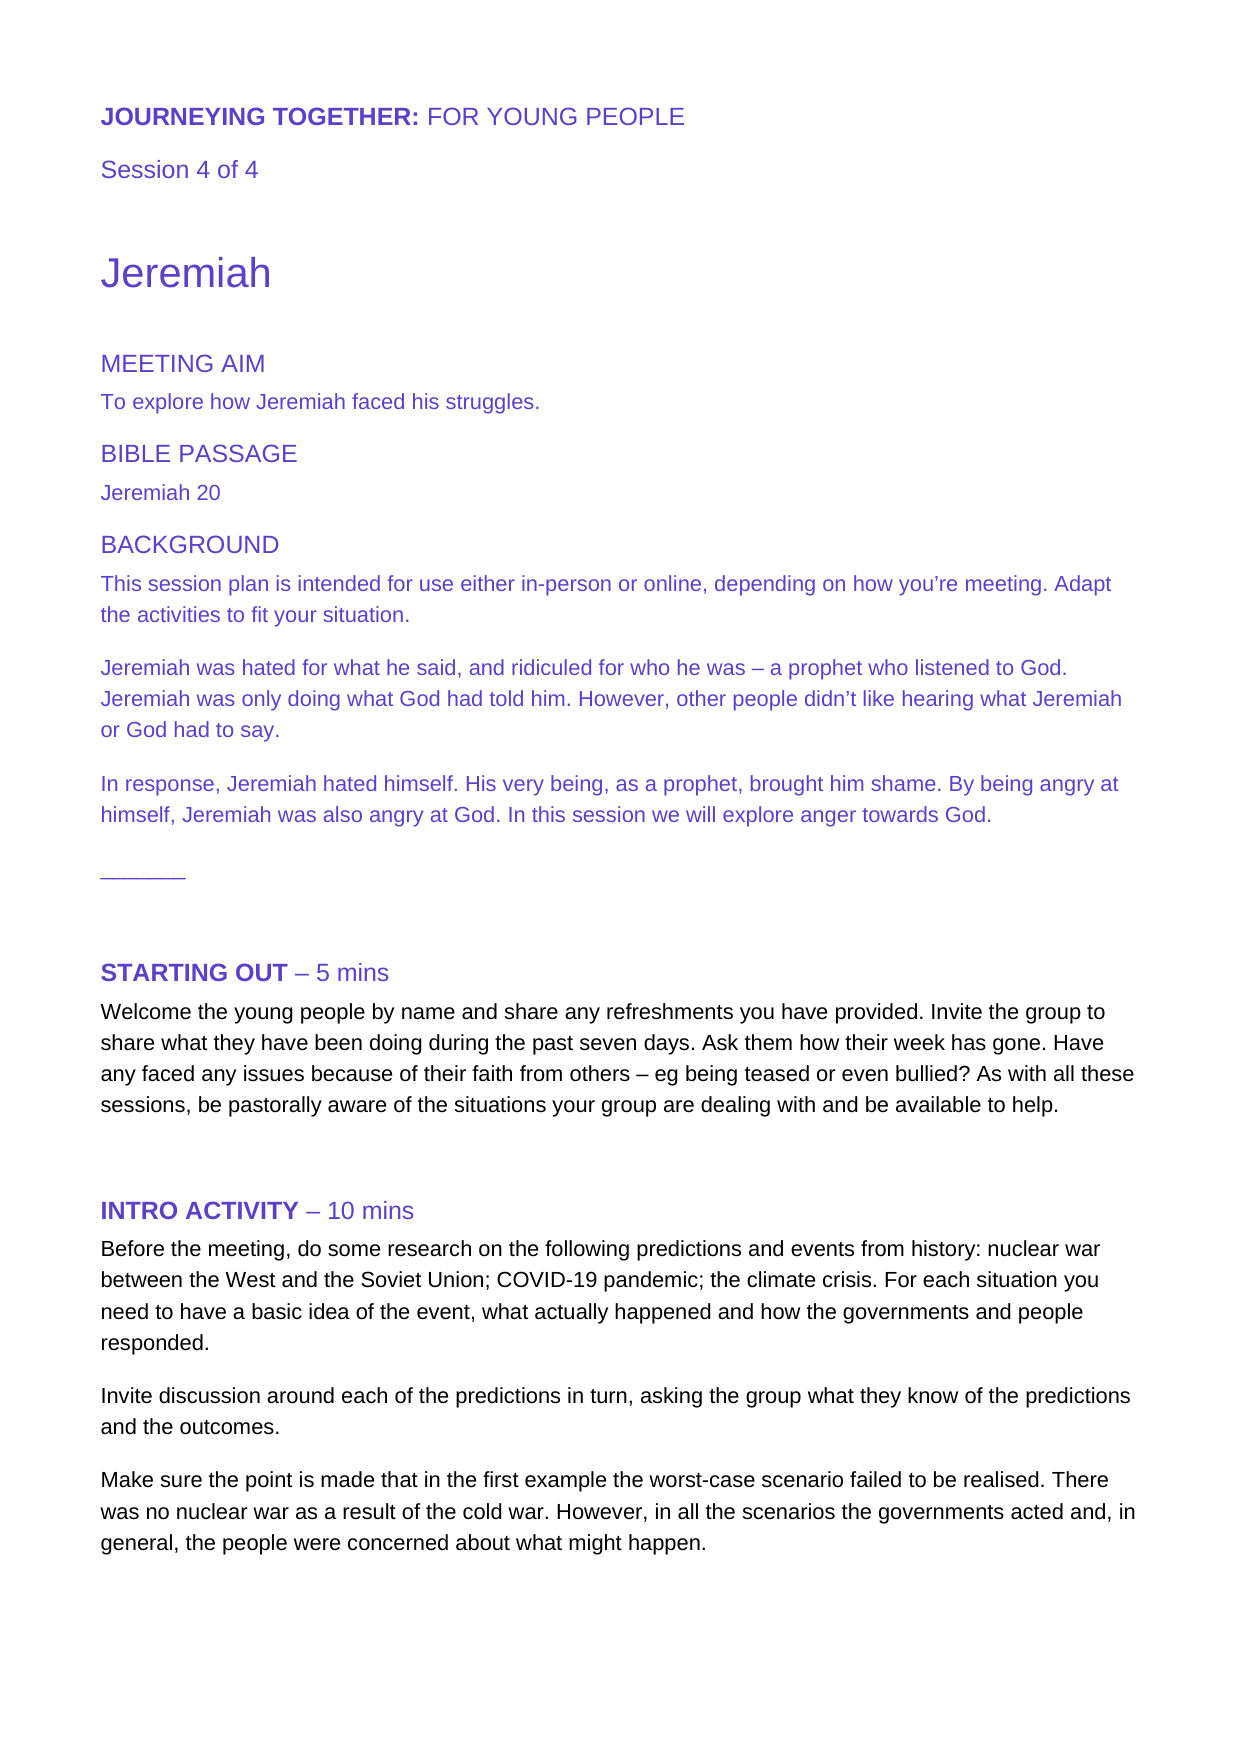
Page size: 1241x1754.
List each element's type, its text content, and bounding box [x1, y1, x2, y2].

text Welcome the young people by name and share any refreshments you have provided. Invite the group to share what they have been doing during the past seven days. Ask them how their week has gone. Have any faced any issues because of their faith from others – eg being teased or even bullied? As with all these sessions, be pastorally aware of the situations your group are dealing with and be available to help. [100, 994, 1140, 1119]
text JOURNEYING TOGETHER: FOR YOUNG PEOPLE [100, 100, 1140, 132]
text Jeremiah 20 [100, 475, 1140, 507]
text Jeremiah was hated for what he said, and ridiculed for who he was – a prophet who listened to God. Jeremiah was only doing what God had told him. However, other people didn’t like hearing what Jeremiah or God had to say. [100, 650, 1140, 744]
text Make sure the point is made that in the first example the worst-case scenario failed to be realised. There was no nuclear war as a result of the cold war. However, in all the scenarios the governments acted and, in general, the people were concerned about what might happen. [100, 1463, 1140, 1557]
subtitle Jeremiah [100, 263, 1140, 294]
text To explore how Jeremiah faced his struggles. [100, 385, 1140, 416]
text Invite discussion around each of the predictions in turn, asking the group what they know of the predictions and the outcomes. [100, 1378, 1140, 1441]
text Before the meeting, do some research on the following predictions and events from history: nuclear war between the West and the Soviet Union; COVID-19 pandemic; the climate crisis. For each situation you need to have a basic idea of the event, what actually happened and how the governments and people responded. [100, 1232, 1140, 1357]
text _______ [100, 850, 1140, 882]
text Session 4 of 4 [100, 153, 1140, 185]
subtitle STARTING OUT – 5 mins [100, 957, 1140, 988]
subtitle BIBLE PASSAGE [100, 438, 1140, 469]
text This session plan is intended for use either in-person or online, depending on how you’re meeting. Adapt the activities to fit your situation. [100, 566, 1140, 628]
subtitle INTRO ACTIVITY – 10 mins [100, 1194, 1140, 1225]
text In response, Jeremiah hated himself. His very being, as a prophet, brought him shame. By being angry at himself, Jeremiah was also angry at God. In this session we will explore anger towards God. [100, 766, 1140, 828]
subtitle BACKGROUND [100, 528, 1140, 560]
subtitle MEETING AIM [100, 347, 1140, 378]
